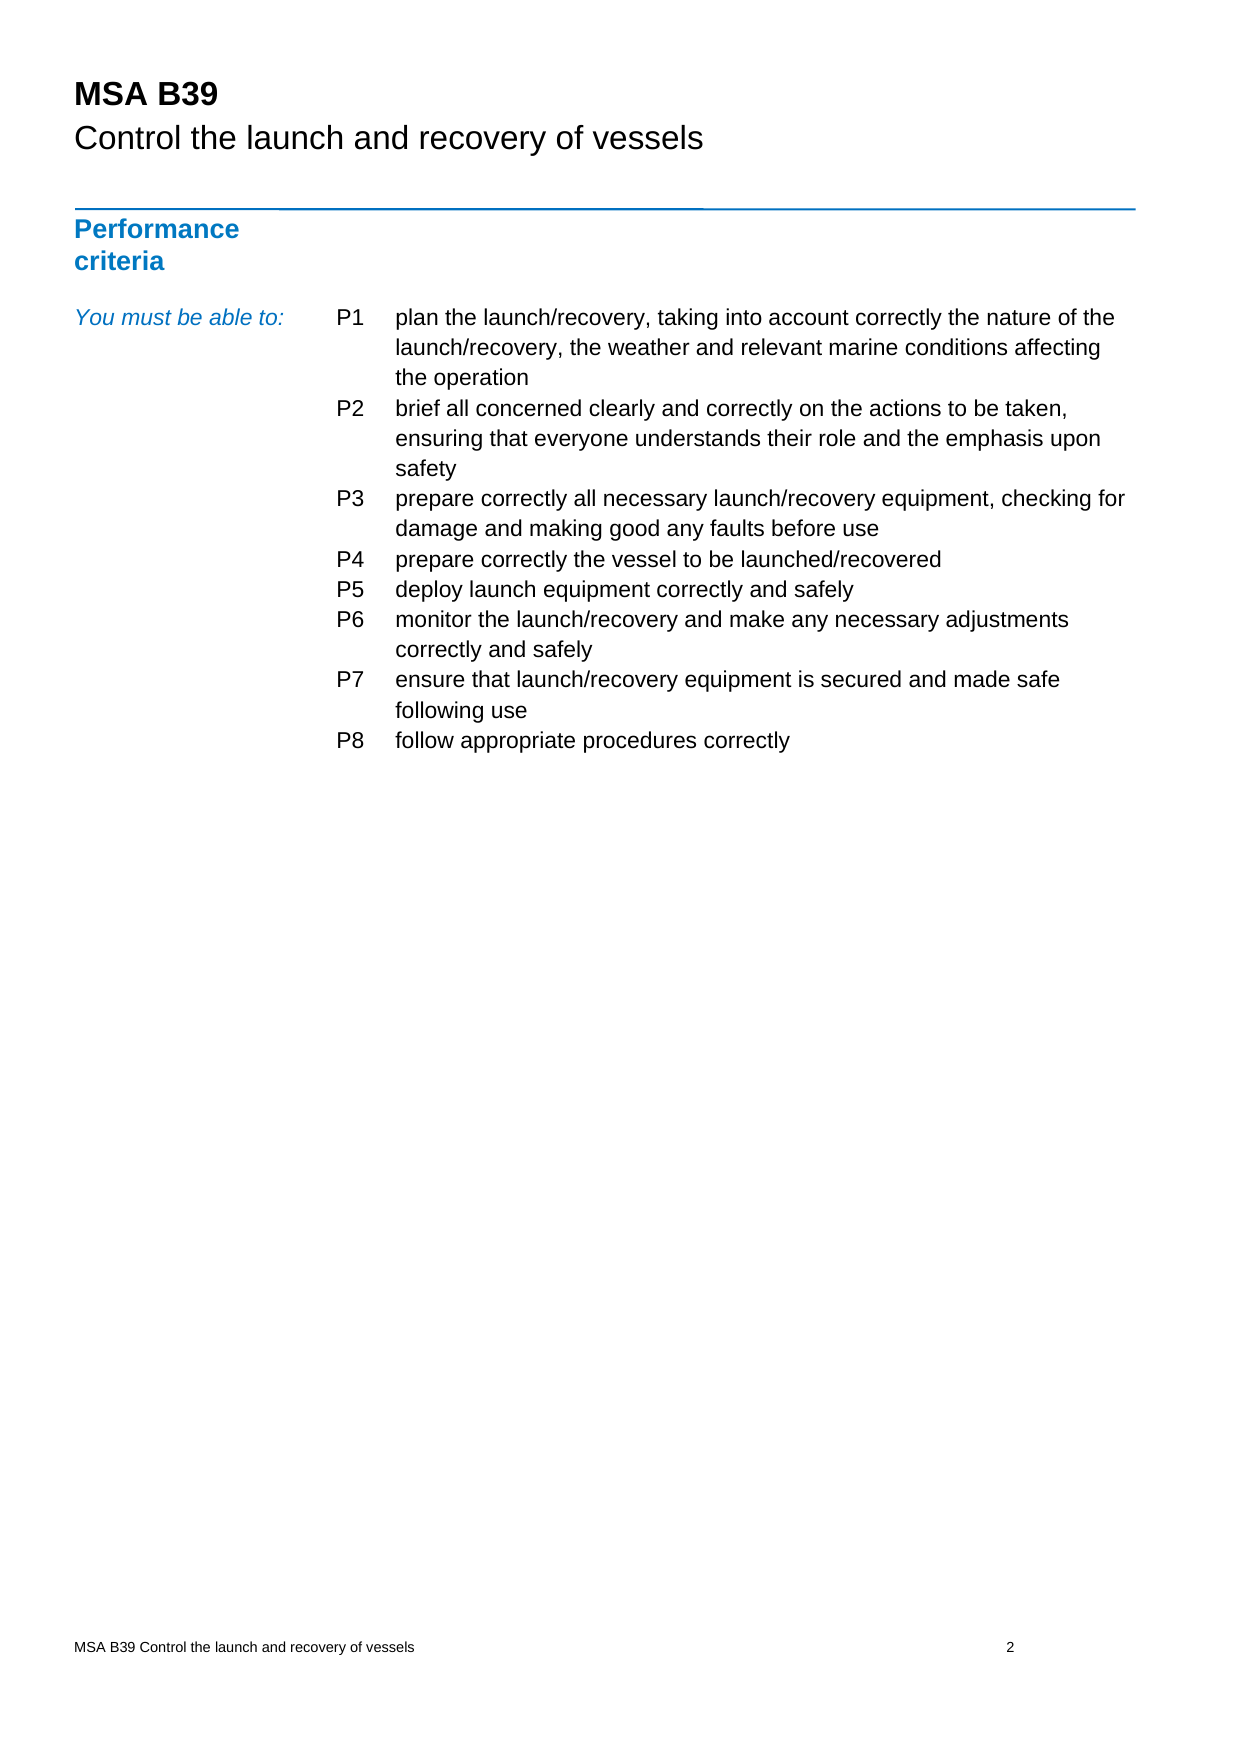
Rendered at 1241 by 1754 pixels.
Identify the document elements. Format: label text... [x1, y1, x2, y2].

table_header [63, 213, 325, 757]
table_header plan the launch/recovery, taking into account correctly the nature of the launch/recovery, the weather and relevant marine conditions affecting the operation brief all concerned clearly and correctly on the actions to be taken, ensuring that everyone understands their role and the emphasis upon safety prepare correctly all necessary launch/recovery equipment, checking for damage and making good any faults before use prepare correctly the vessel to be launched/recovered deploy launch equipment correctly and safely monitor the launch/recovery and make any necessary adjustments correctly and safely ensure that launch/recovery equipment is secured and made safe following use follow appropriate procedures correctly [325, 213, 1148, 757]
